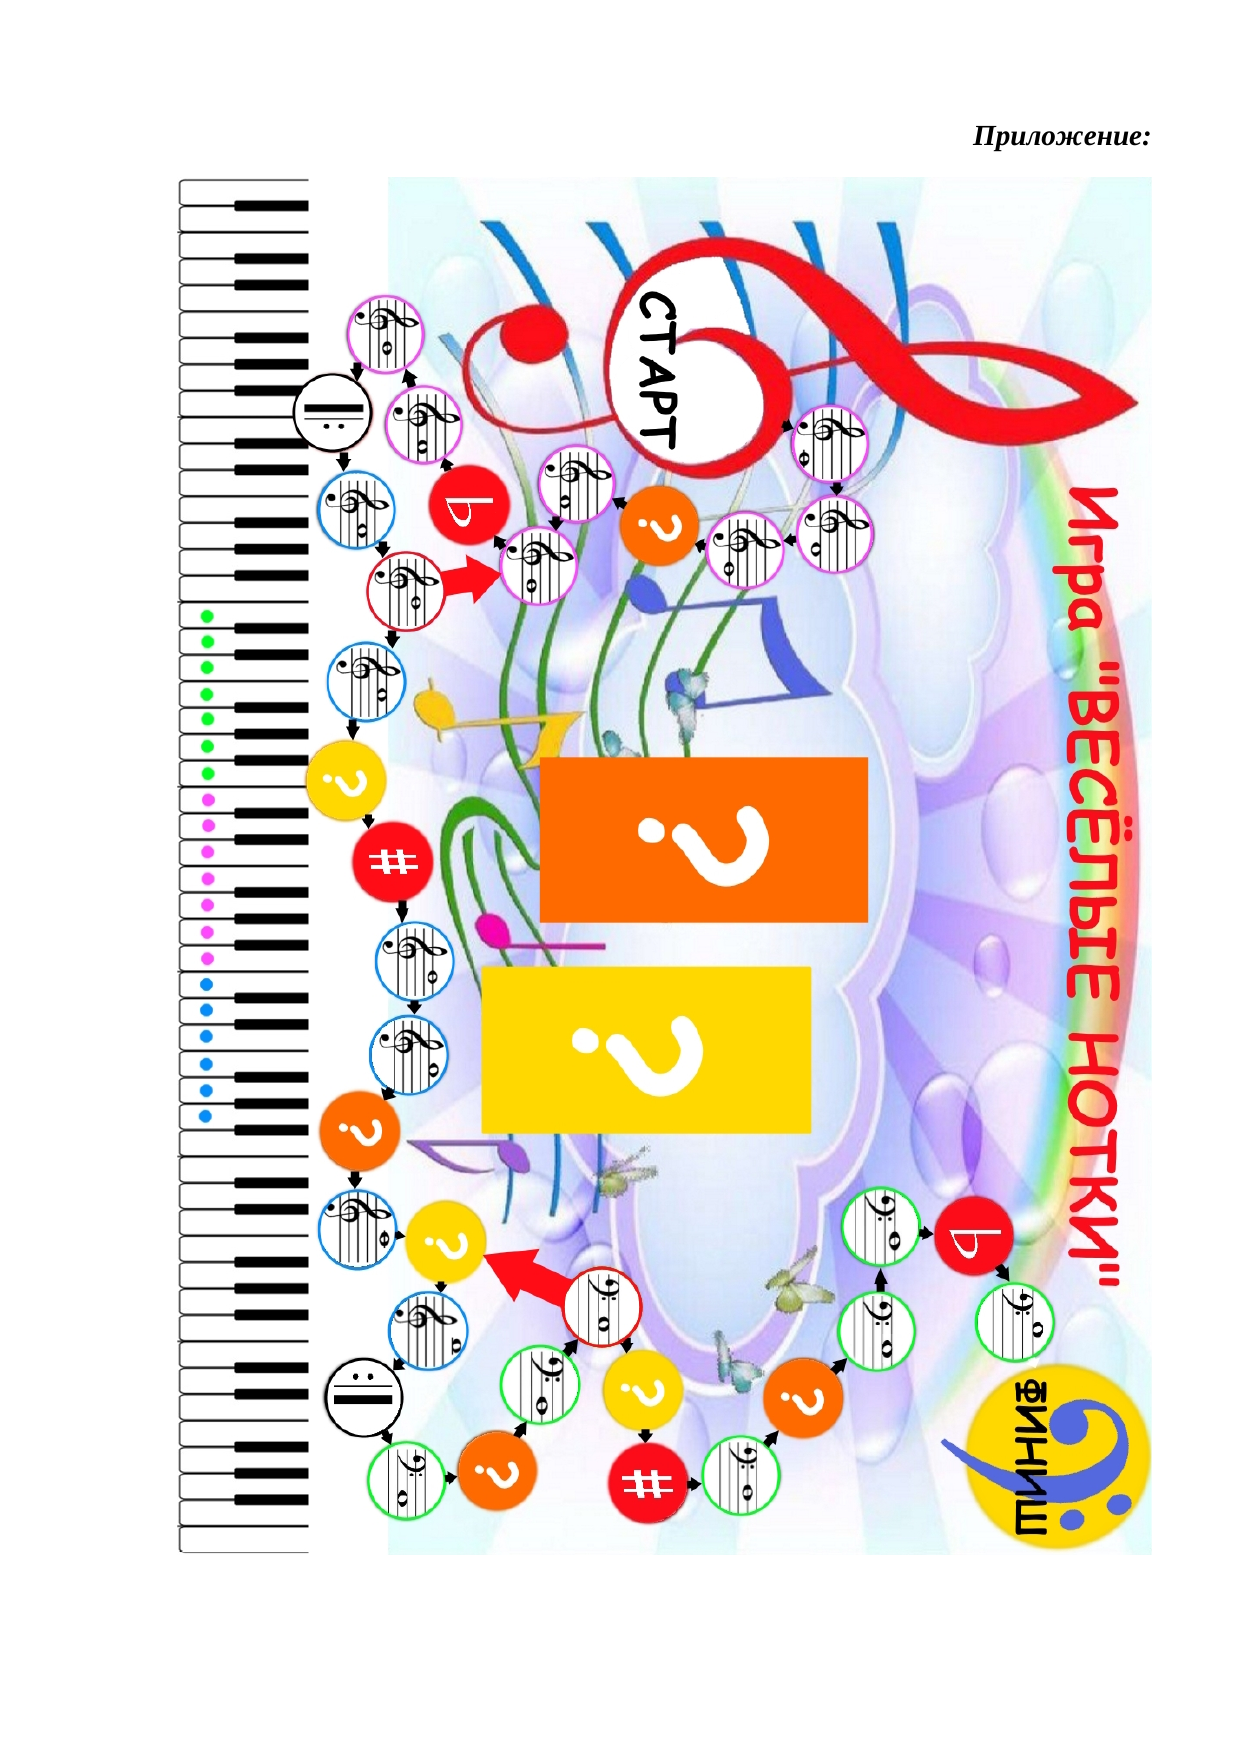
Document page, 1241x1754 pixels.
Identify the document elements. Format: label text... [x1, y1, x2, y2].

text Приложение: [177, 118, 1152, 152]
picture [177, 177, 1152, 1555]
